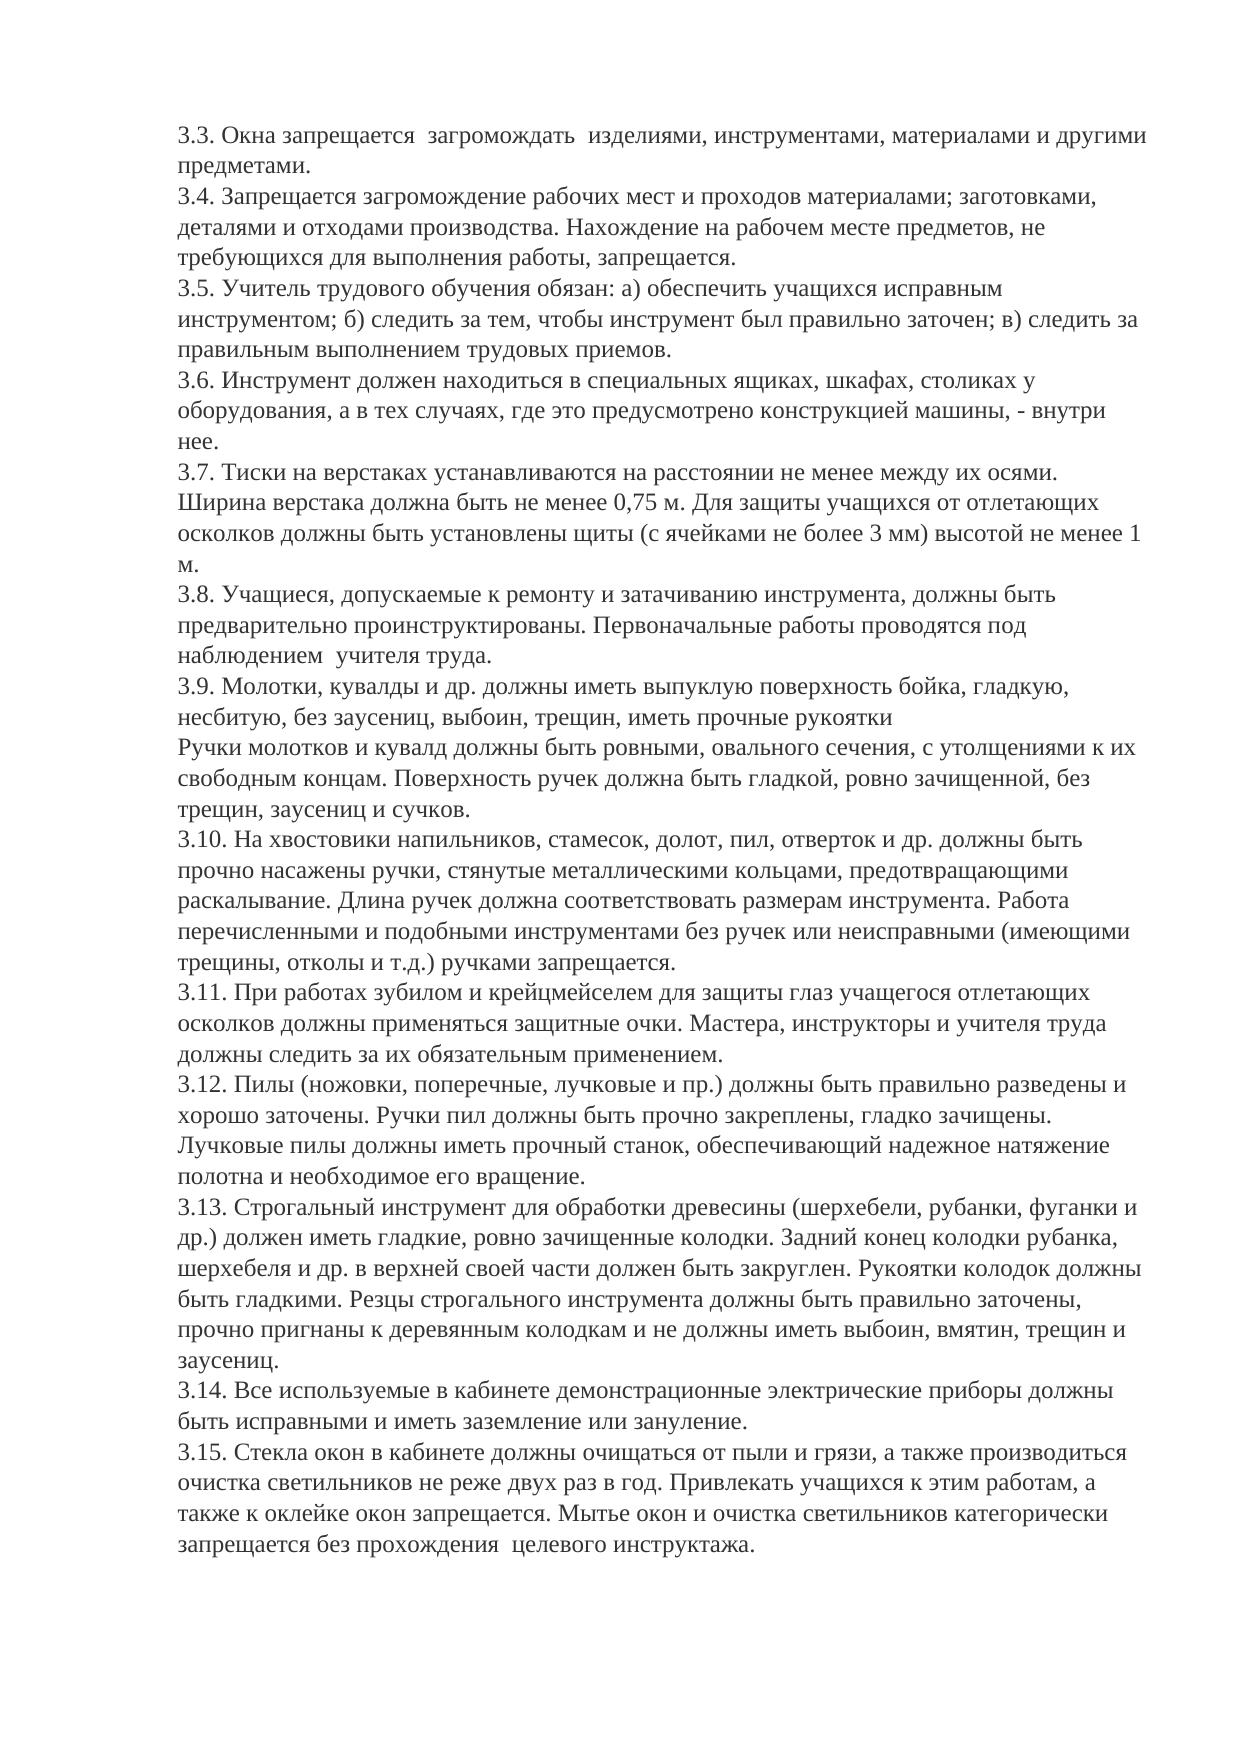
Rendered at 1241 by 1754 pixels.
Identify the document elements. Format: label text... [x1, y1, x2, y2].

text 3.13. Строгальный инструмент для обработки древесины (шерхебели, рубанки, фуганки и др.) должен иметь гладкие, ровно зачищенные колодки. Задний конец колодки рубанка, шерхебеля и др. в верхней своей части должен быть закруглен. Рукоятки колодок должны быть гладкими. Резцы строгального инструмента должны быть правильно заточены, прочно пригнаны к деревянным колодкам и не должны иметь выбоин, вмятин, трещин и заусениц. 3.14. Все используемые в кабинете демонстрационные электрические приборы должны быть исправными и иметь заземление или зануление. [177, 1190, 1152, 1435]
text 3.15. Стекла окон в кабинете должны очищаться от пыли и грязи, а также производиться очистка светильников не реже двух раз в год. Привлекать учащихся к этим работам, а также к оклейке окон запрещается. Мытье окон и очистка светильников категорически запрещается без прохождения целевого инструктажа. [177, 1435, 1152, 1557]
text 3.9. Молотки, кувалды и др. должны иметь выпуклую поверхность бойка, гладкую, несбитую, без заусениц, выбоин, трещин, иметь прочные рукоятки Ручки молотков и кувалд должны быть ровными, овального сечения, с утолщениями к их свободным концам. Поверхность ручек должна быть гладкой, ровно зачищенной, без трещин, заусениц и сучков. [177, 669, 1152, 822]
text 3.11. При работах зубилом и крейцмейселем для защиты глаз учащегося отлетающих осколков должны применяться защитные очки. Мастера, инструкторы и учителя труда должны следить за их обязательным применением. [177, 976, 1152, 1067]
text 3.3. Окна запрещается загромождать изделиями, инструментами, материалами и другими предметами. 3.4. Запрещается загромождение рабочих мест и проходов материалами; заготовками, деталями и отходами производства. Нахождение на рабочем месте предметов, не требующихся для выполнения работы, запрещается. [177, 118, 1152, 271]
text 3.12. Пилы (ножовки, поперечные, лучковые и пр.) должны быть правильно разведены и хорошо заточены. Ручки пил должны быть прочно закреплены, гладко зачищены. Лучковые пилы должны иметь прочный станок, обеспечивающий надежное натяжение полотна и необходимое его вращение. [177, 1067, 1152, 1190]
text 3.6. Инструмент должен находиться в специальных ящиках, шкафах, столиках у оборудования, а в тех случаях, где это предусмотрено конструкцией машины, - внутри нее. 3.7. Тиски на верстаках устанавливаются на расстоянии не менее между их осями. Ширина верстака должна быть не менее 0,75 м. Для защиты учащихся от отлетающих осколков должны быть установлены щиты (с ячейками не более 3 мм) высотой не менее 1 м. 3.8. Учащиеся, допускаемые к ремонту и затачиванию инструмента, должны быть предварительно проинструктированы. Первоначальные работы проводятся под наблюдением учителя труда. [177, 363, 1152, 669]
text 3.10. На хвостовики напильников, стамесок, долот, пил, отверток и др. должны быть прочно насажены ручки, стянутые металлическими кольцами, предотвращающими раскалывание. Длина ручек должна соответствовать размерам инструмента. Работа перечисленными и подобными инструментами без ручек или неисправными (имеющими трещины, отколы и т.д.) ручками запрещается. [177, 822, 1152, 976]
text 3.5. Учитель трудового обучения обязан: а) обеспечить учащихся исправным инструментом; б) следить за тем, чтобы инструмент был правильно заточен; в) следить за правильным выполнением трудовых приемов. [177, 271, 1152, 363]
